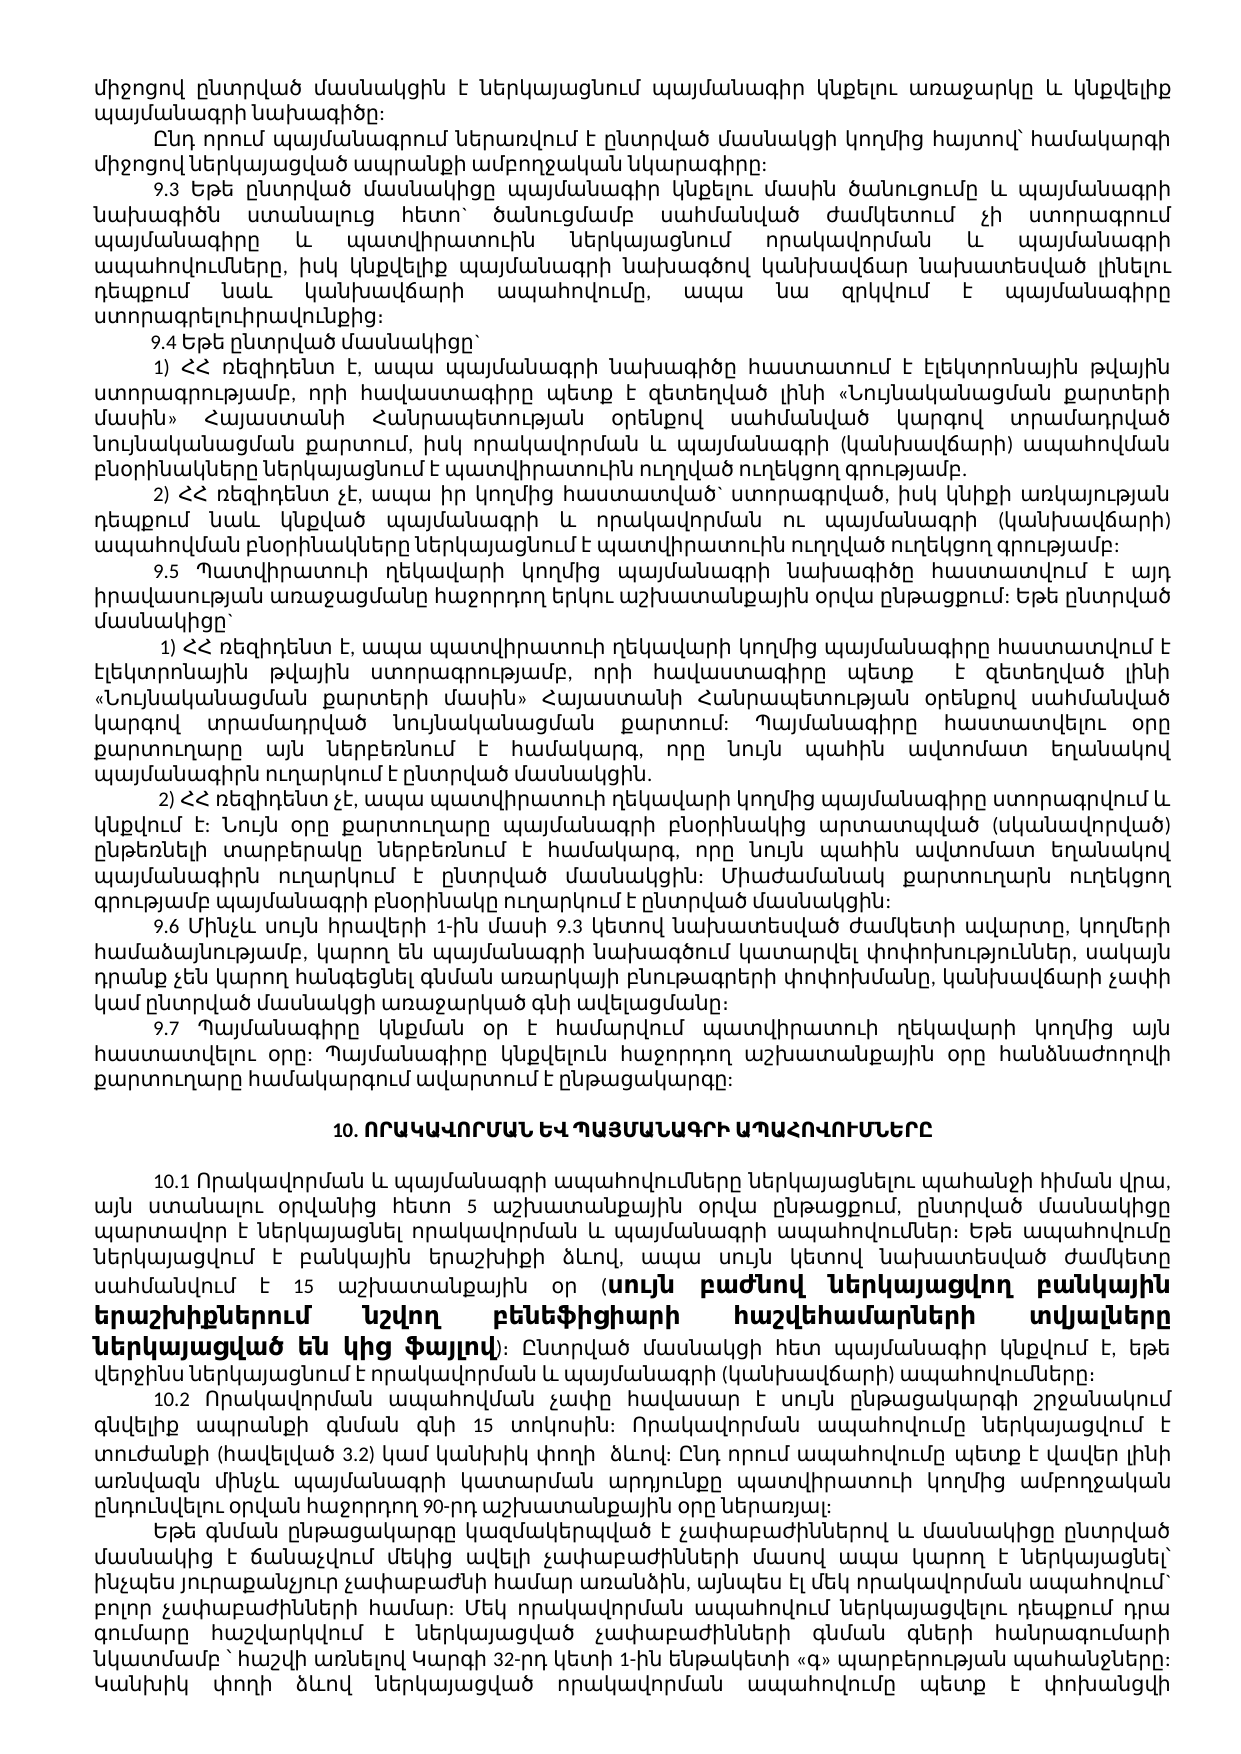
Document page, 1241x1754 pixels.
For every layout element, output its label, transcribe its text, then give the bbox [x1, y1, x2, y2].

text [94, 75, 1171, 126]
text 10.2 Որակավորման ապահովման չափը հավասար է սույն ընթացակարգի շրջանակում գնվելիք ապրանքի գնման գնի 15 տոկոսին: Որակավորման ապահովումը ներկայացվում է տուժանքի (հավելված 3.2) կամ կանխիկ փողի ձևով: Ընդ որում ապահովումը պետք է վավեր լինի առնվազն մինչև պայմանագրի կատարման արդյունքը պատվիրատուի կողմից ամբողջական ընդունվելու օրվան հաջորդող 90-րդ աշխատանքային օրը ներառյալ: [94, 1387, 1171, 1519]
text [94, 1519, 1171, 1697]
text Ընդ որում պայմանագրում ներառվում է ընտրված մասնակցի կողմից հայտով՝ համակարգի միջոցով ներկայացված ապրանքի ամբողջական նկարագիրը: [94, 126, 1171, 177]
text 2) ՀՀ ռեզիդենտ չէ, ապա իր կողմից հաստատված` ստորագրված, իսկ կնիքի առկայության դեպքում նաև կնքված պայմանագրի և որակավորման ու պայմանագրի (կանխավճարի) ապահովման բնօրինակները ներկայացնում է պատվիրատուին ուղղված ուղեկցող գրությամբ: [94, 482, 1171, 558]
text 9.7 Պայմանագիրը կնքման օր է համարվում պատվիրատուի ղեկավարի կողմից այն հաստատվելու օրը: Պայմանագիրը կնքվելուն հաջորդող աշխատանքային օրը հանձնաժողովի քարտուղարը համակարգում ավարտում է ընթացակարգը: [94, 1015, 1171, 1092]
text 9.6 Մինչև սույն հրավերի 1-ին մասի 9.3 կետով նախատեսված ժամկետի ավարտը, կողմերի համաձայնությամբ, կարող են պայմանագրի նախագծում կատարվել փոփոխություններ, սակայն դրանք չեն կարող հանգեցնել գնման առարկայի բնութագրերի փոփոխմանը, կանխավճարի չափի կամ ընտրված մասնակցի առաջարկած գնի ավելացմանը։ [94, 914, 1171, 1015]
text 9.3 Եթե ընտրված մասնակիցը պայմանագիր կնքելու մասին ծանուցումը և պայմանագրի նախագիծն ստանալուց հետո` ծանուցմամբ սահմանված ժամկետում չի ստորագրում պայմանագիրը և պատվիրատուին ներկայացնում որակավորման և պայմանագրի ապահովումները, իսկ կնքվելիք պայմանագրի նախագծով կանխավճար նախատեսված լինելու դեպքում նաև կանխավճարի ապահովումը, ապա նա զրկվում է պայմանագիրը ստորագրելուիրավունքից։ 9.4 Եթե ընտրված մասնակիցը` [94, 177, 1171, 354]
text 9.5 Պատվիրատուի ղեկավարի կողմից պայմանագրի նախագիծը հաստատվում է այդ իրավասության առաջացմանը հաջորդող երկու աշխատանքային օրվա ընթացքում: Եթե ընտրված մասնակիցը` [94, 558, 1171, 634]
text 1) ՀՀ ռեզիդենտ է, ապա պատվիրատուի ղեկավարի կողմից պայմանագիրը հաստատվում է էլեկտրոնային թվային ստորագրությամբ, որի հավաստագիրը պետք է զետեղված լինի «Նույնականացման քարտերի մասին» Հայաստանի Հանրապետության օրենքով սահմանված կարգով տրամադրված նույնականացման քարտում: Պայմանագիրը հաստատվելու օրը քարտուղարը այն ներբեռնում է համակարգ, որը նույն պահին ավտոմատ եղանակով պայմանագիրն ուղարկում է ընտրված մասնակցին. [94, 634, 1171, 787]
text 10.1 Որակավորման և պայմանագրի ապահովումները ներկայացնելու պահանջի հիման վրա, այն ստանալու օրվանից հետո 5 աշխատանքային օրվա ընթացքում, ընտրված մասնակիցը պարտավոր է ներկայացնել որակավորման և պայմանագրի ապահովումներ։ Եթե ապահովումը ներկայացվում է բանկային երաշխիքի ձևով, ապա սույն կետով նախատեսված ժամկետը սահմանվում է 15 աշխատանքային օր (սույն բաժնով ներկայացվող բանկային երաշխիքներում նշվող բենեֆիցիարի հաշվեհամարների տվյալները ներկայացված են կից ֆայլով)։ Ընտրված մասնակցի հետ պայմանագիր կնքվում է, եթե վերջինս ներկայացնում է որակավորման և պայմանագրի (կանխավճարի) ապահովումները։ [94, 1168, 1171, 1387]
text 10. ՈՐԱԿԱՎՈՐՄԱՆ ԵՎ ՊԱՅՄԱՆԱԳՐԻ ԱՊԱՀՈՎՈՒՄՆԵՐԸ [94, 1117, 1171, 1142]
text 1) ՀՀ ռեզիդենտ է, ապա պայմանագրի նախագիծը հաստատում է էլեկտրոնային թվային ստորագրությամբ, որի հավաստագիրը պետք է զետեղված լինի «Նույնականացման քարտերի մասին» Հայաստանի Հանրապետության օրենքով սահմանված կարգով տրամադրված նույնականացման քարտում, իսկ որակավորման և պայմանագրի (կանխավճարի) ապահովման բնօրինակները ներկայացնում է պատվիրատուին ուղղված ուղեկցող գրությամբ. [94, 354, 1171, 482]
text 2) ՀՀ ռեզիդենտ չէ, ապա պատվիրատուի ղեկավարի կողմից պայմանագիրը ստորագրվում և կնքվում է: Նույն օրը քարտուղարը պայմանագրի բնօրինակից արտատպված (սկանավորված) ընթեռնելի տարբերակը ներբեռնում է համակարգ, որը նույն պահին ավտոմատ եղանակով պայմանագիրն ուղարկում է ընտրված մասնակցին: Միաժամանակ քարտուղարն ուղեկցող գրությամբ պայմանագրի բնօրինակը ուղարկում է ընտրված մասնակցին: [94, 787, 1171, 914]
